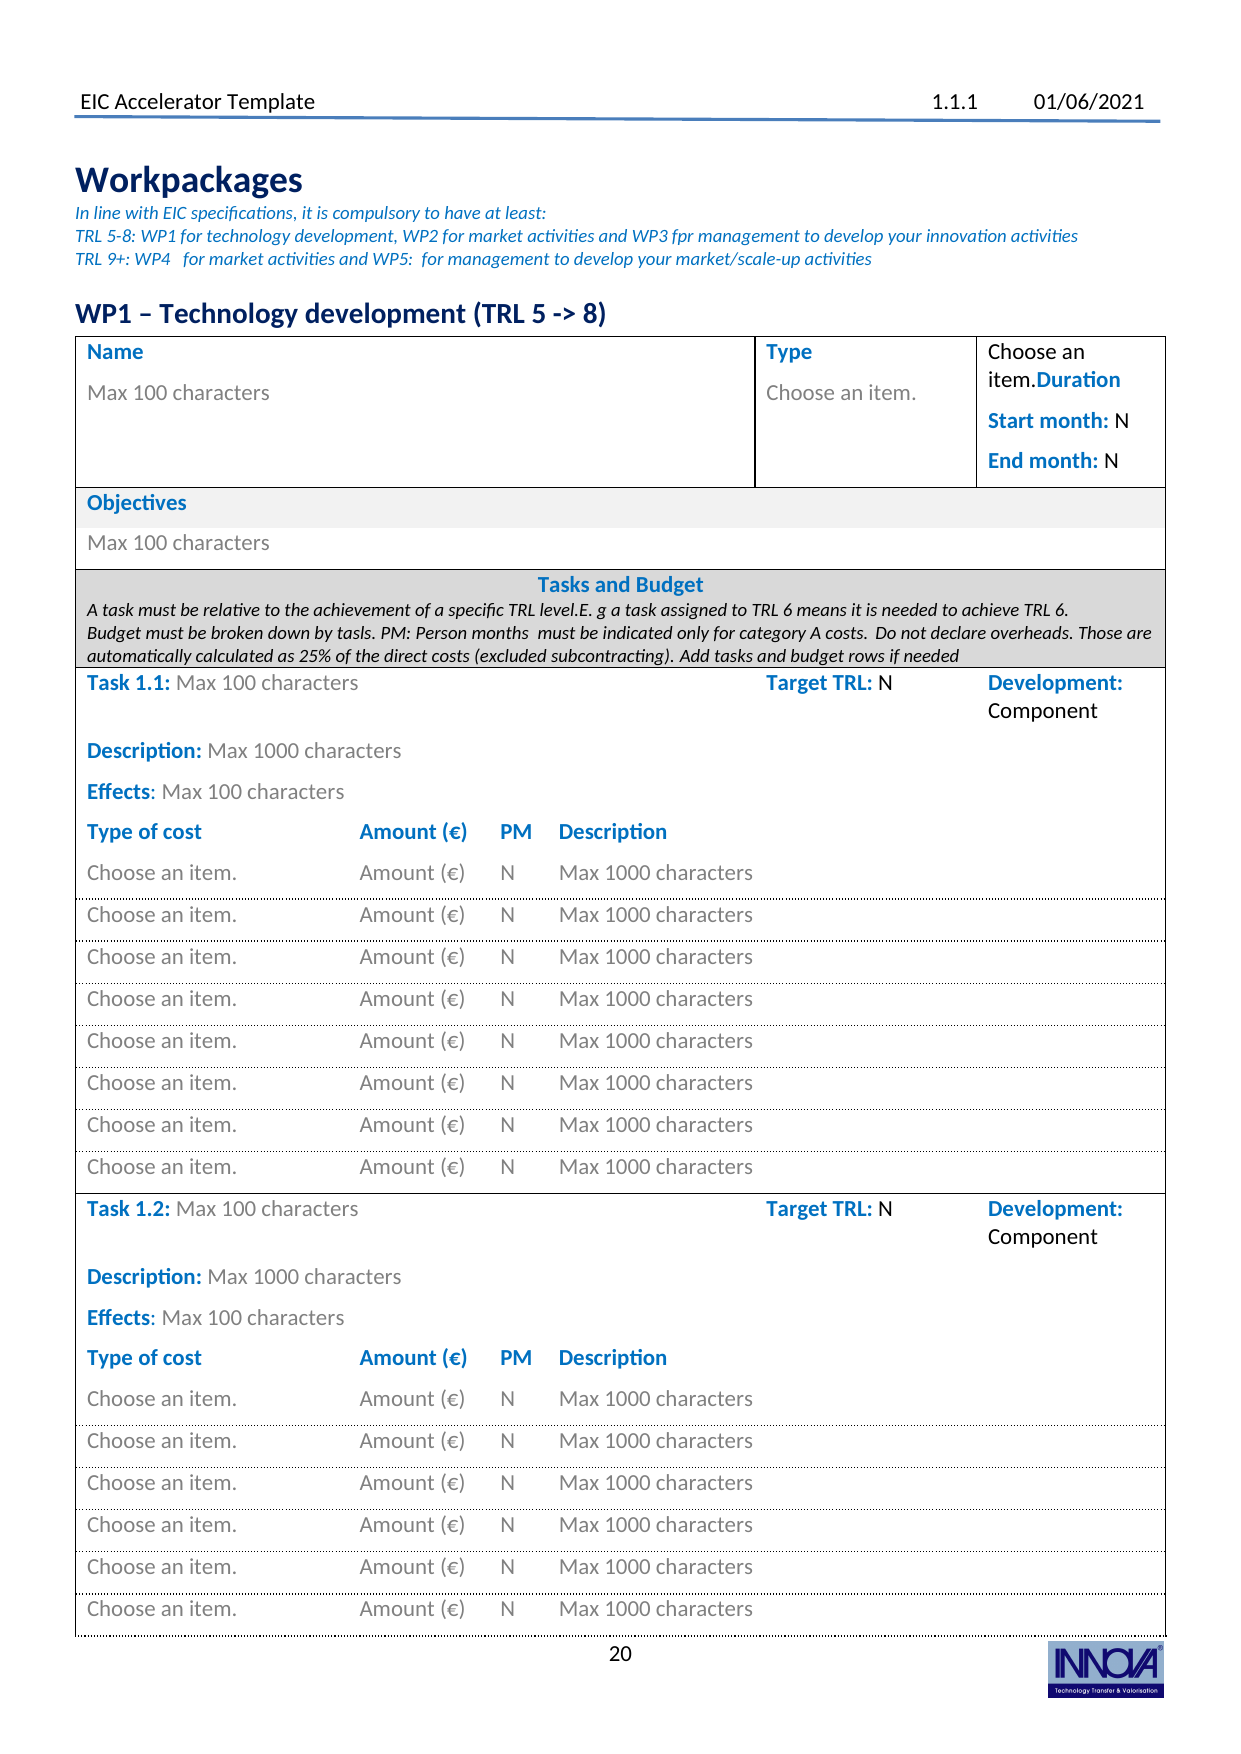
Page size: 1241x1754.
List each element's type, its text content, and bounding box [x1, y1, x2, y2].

table_cell [489, 1025, 547, 1067]
text TRL 5-8: WP1 for technology development, WP2 for market activities and WP3 fpr management to develop your innovation activities [75, 224, 1165, 247]
text In line with EIC specifications, it is compulsory to have at least: [75, 201, 1165, 224]
table_cell [547, 1109, 1165, 1151]
table_header Duration Start month: End month: [977, 337, 1165, 487]
table_cell [76, 1384, 348, 1424]
table_cell [547, 983, 1165, 1024]
table_cell [348, 1384, 489, 1424]
table_cell [348, 1593, 489, 1635]
table_cell [76, 1067, 348, 1109]
table_cell [76, 858, 348, 898]
table_cell Description: [76, 1263, 1165, 1303]
table_cell Target TRL: [755, 668, 977, 736]
table_cell [348, 1425, 489, 1467]
table_cell Description: [76, 736, 1165, 777]
table_cell [76, 1151, 348, 1193]
table_cell [348, 1551, 489, 1593]
table_cell [348, 1151, 489, 1193]
table_cell [489, 940, 547, 982]
table_cell [489, 1509, 547, 1551]
table_cell [76, 1551, 348, 1593]
table_cell [489, 898, 547, 940]
table_cell [348, 1025, 489, 1067]
table_cell Type of cost [76, 817, 348, 858]
table_cell Description [547, 817, 1165, 858]
table_cell [348, 898, 489, 940]
table_cell [489, 1425, 547, 1467]
table_cell [348, 1509, 489, 1551]
table_cell Task 1.2: [76, 1194, 755, 1262]
table_cell [489, 1384, 547, 1424]
table_cell Objectives [76, 488, 1165, 528]
table_cell Description [547, 1344, 1165, 1384]
table_cell [348, 1467, 489, 1509]
table_cell [489, 1551, 547, 1593]
table_cell Effects: [76, 777, 1165, 817]
table_cell [489, 1151, 547, 1193]
table_cell [76, 1509, 348, 1551]
table_cell [547, 1593, 1165, 1635]
table_cell [547, 1467, 1165, 1509]
table_cell Amount (€) [348, 817, 489, 858]
table_cell [547, 1551, 1165, 1593]
subtitle Workpackages [75, 156, 1165, 201]
table_cell [489, 1593, 547, 1635]
table_cell [76, 1467, 348, 1509]
table_cell [547, 940, 1165, 982]
table_cell [348, 1109, 489, 1151]
table_cell [547, 898, 1165, 940]
table_cell Target TRL: [755, 1194, 977, 1262]
table_cell [547, 1509, 1165, 1551]
table_cell [547, 1025, 1165, 1067]
table_cell [547, 1151, 1165, 1193]
table_cell [547, 1067, 1165, 1109]
table_cell [76, 1593, 348, 1635]
text TRL 9+: WP4 for market activities and WP5: for management to develop your market/scale-up activities [75, 247, 1165, 270]
table_cell [348, 1067, 489, 1109]
table_cell [76, 1425, 348, 1467]
table_cell [348, 858, 489, 898]
table_cell [547, 1425, 1165, 1467]
subtitle WP1 – Technology development (TRL 5 -> 8) [75, 295, 1165, 331]
table_cell [547, 1384, 1165, 1424]
table_cell [76, 1109, 348, 1151]
table_cell [489, 1109, 547, 1151]
table_cell [76, 1025, 348, 1067]
table_cell Tasks and Budget A task must be relative to the achievement of a specific TRL level.E. g a task assigned to TRL 6 means it is needed to achieve TRL 6. Budget must be broken down by tasls. PM: Person months must be indicated only for category A costs. Do not declare overheads. Those are automatically calculated as 25% of the direct costs (excluded subcontracting). Add tasks and budget rows if needed [76, 570, 1165, 667]
table_cell Type of cost [76, 1344, 348, 1384]
table_cell Task 1.1: [76, 668, 755, 736]
table_header Name [76, 337, 754, 487]
table_cell [76, 898, 348, 940]
picture [1048, 1641, 1164, 1698]
table_cell [489, 858, 547, 898]
table_cell [76, 528, 1165, 569]
table_cell Development: [977, 668, 1165, 736]
table_cell [76, 940, 348, 982]
table_cell [348, 983, 489, 1024]
table_cell PM [489, 817, 547, 858]
table_cell [76, 983, 348, 1024]
table_cell Effects: [76, 1303, 1165, 1343]
table_cell Development: [977, 1194, 1165, 1262]
table_cell [348, 940, 489, 982]
table_cell [547, 858, 1165, 898]
table_cell [489, 983, 547, 1024]
table_header Type [756, 337, 976, 487]
table_cell [489, 1067, 547, 1109]
table_cell [489, 1467, 547, 1509]
table_cell PM [489, 1344, 547, 1384]
table_cell Amount (€) [348, 1344, 489, 1384]
